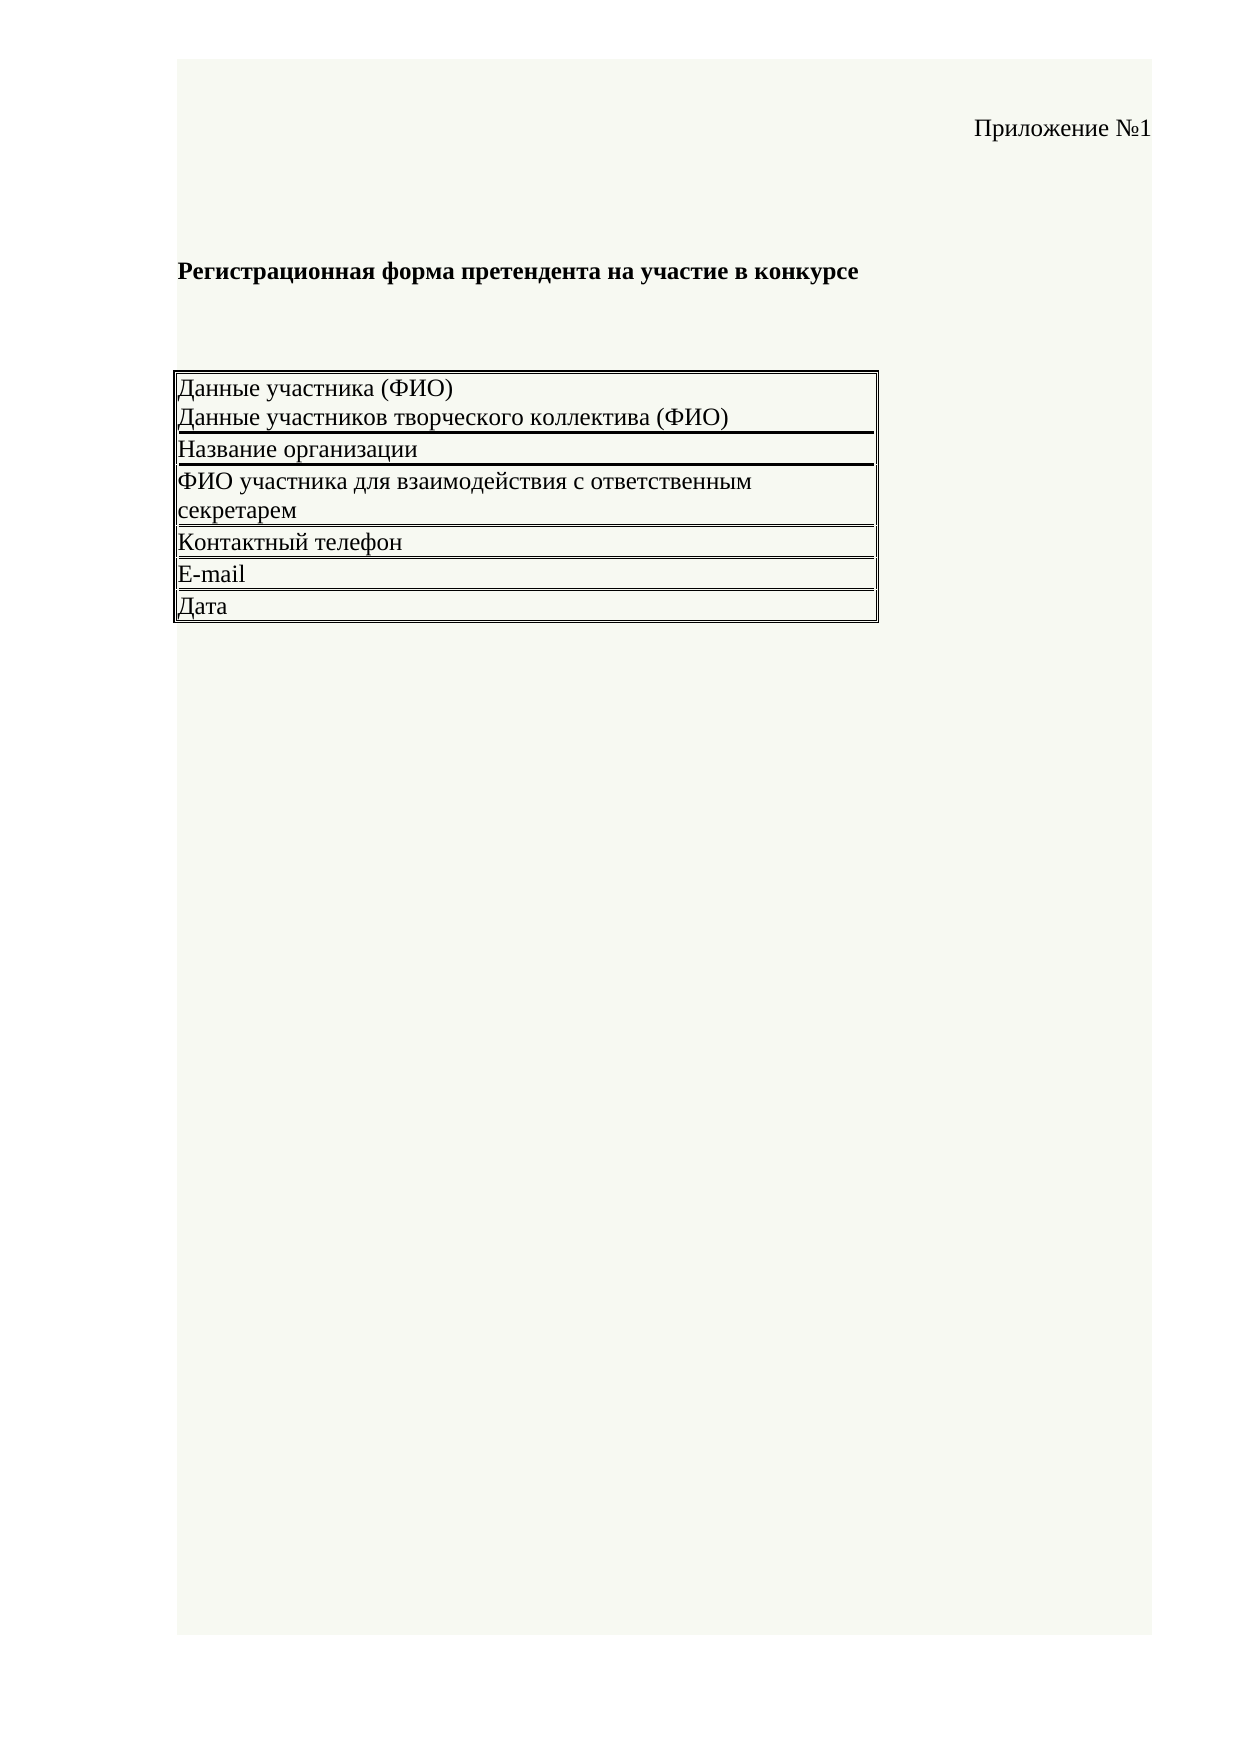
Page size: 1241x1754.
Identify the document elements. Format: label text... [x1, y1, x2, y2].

table_cell Название организации [177, 431, 876, 463]
table_cell Контактный телефон [175, 524, 877, 556]
table_cell Дата [175, 588, 877, 619]
text Приложение №1 [177, 113, 1152, 170]
text Регистрационная форма претендента на участие в конкурсе [177, 256, 1152, 285]
table_header Данные участника (ФИО) Данные участников творческого коллектива (ФИО) [177, 374, 876, 431]
table_cell E-mail [175, 556, 877, 588]
table_cell ФИО участника для взаимодействия с ответственным секретарем [175, 463, 877, 524]
